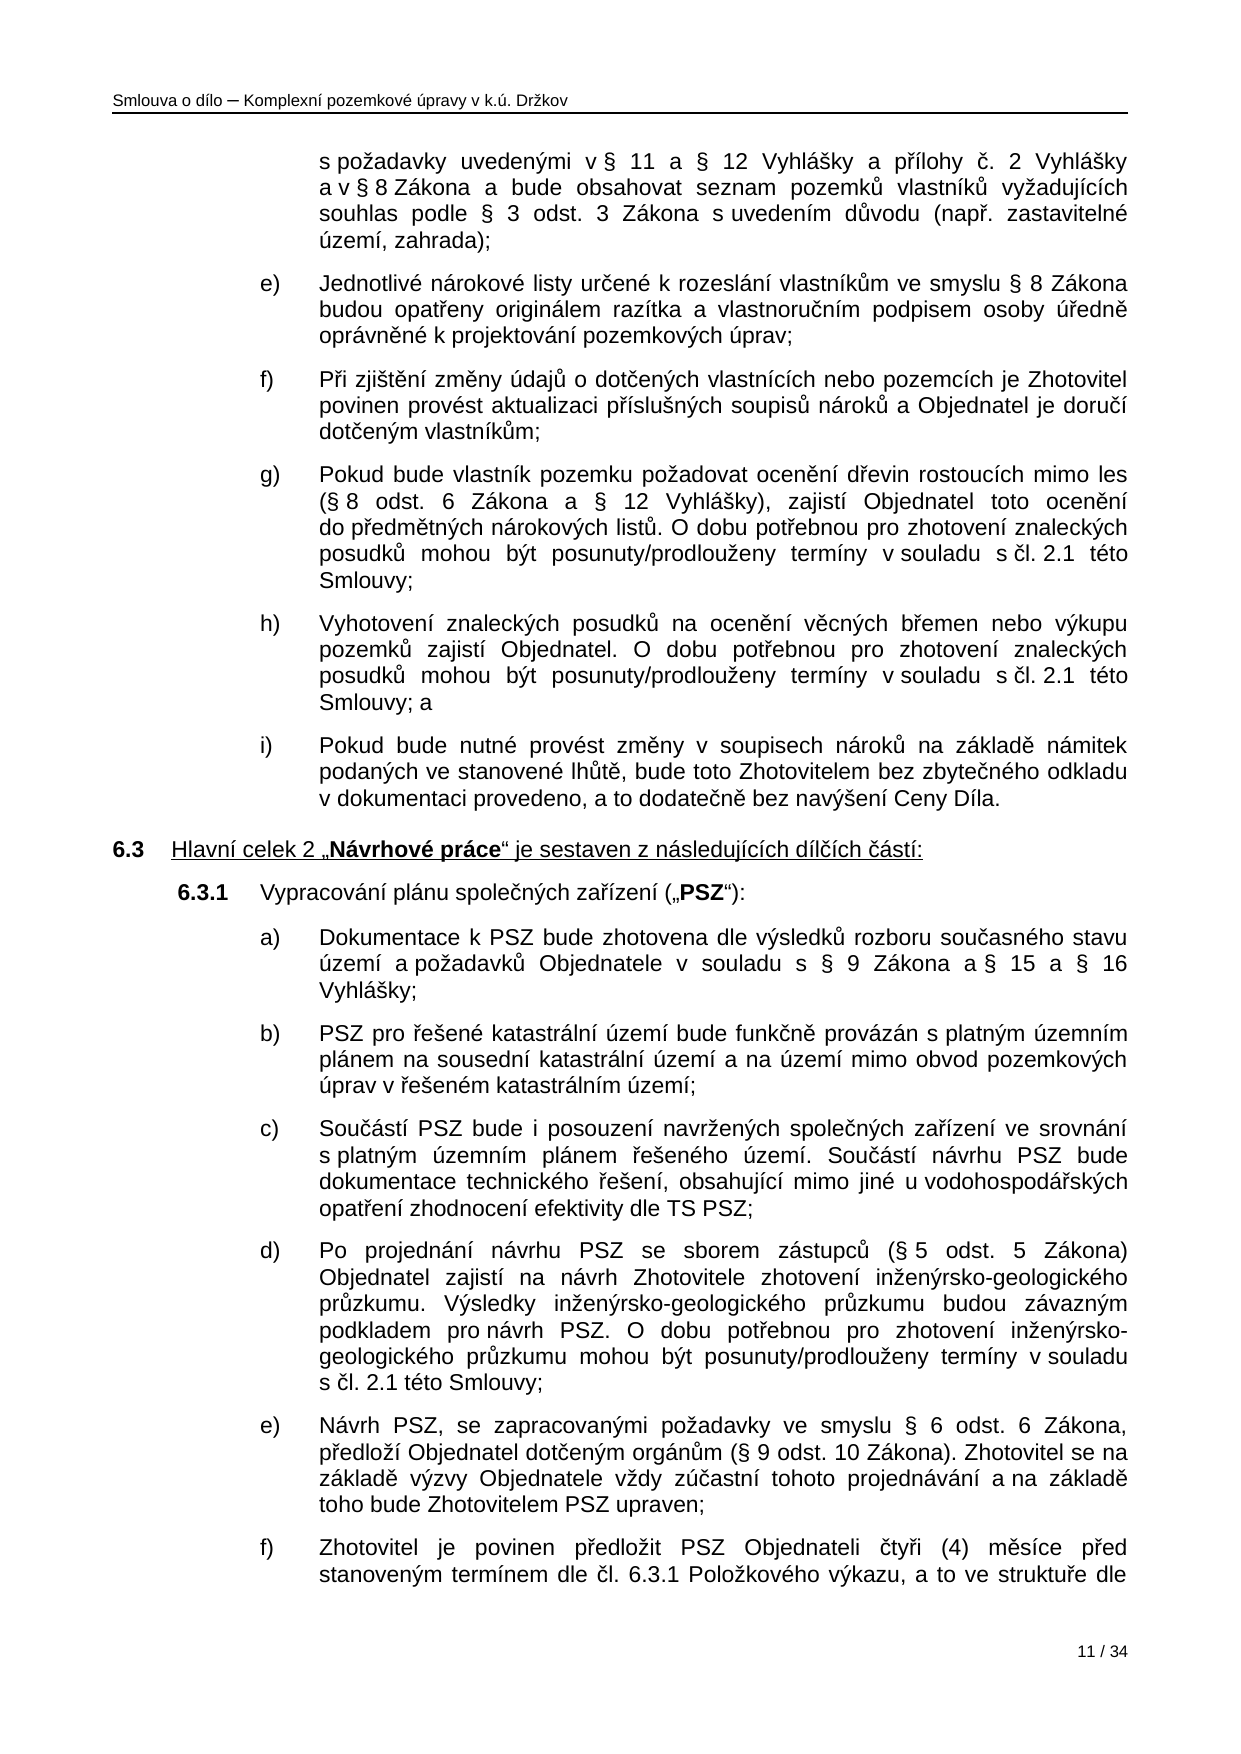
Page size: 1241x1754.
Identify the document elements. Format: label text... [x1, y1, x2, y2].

list Po projednání návrhu PSZ se sborem zástupců (§ 5 odst. 5 Zákona) Objednatel zajistí na návrh Zhotovitele zhotovení inženýrsko-geologického průzkumu. Výsledky inženýrsko-geologického průzkumu budou závazným podkladem pro návrh PSZ. O dobu potřebnou pro zhotovení inženýrsko-geologického průzkumu mohou být posunuty/prodlouženy termíny v souladu s čl. 2.1 této Smlouvy; [260, 1237, 1128, 1396]
list Pokud bude vlastník pozemku požadovat ocenění dřevin rostoucích mimo les (§ 8 odst. 6 Zákona a § 12 Vyhlášky), zajistí Objednatel toto ocenění do předmětných nárokových listů. O dobu potřebnou pro zhotovení znaleckých posudků mohou být posunuty/prodlouženy termíny v souladu s čl. 2.1 této Smlouvy; [260, 461, 1128, 593]
list Dokumentace k PSZ bude zhotovena dle výsledků rozboru současného stavu území a požadavků Objednatele v souladu s § 9 Zákona a § 15 a § 16 Vyhlášky; [260, 924, 1128, 1003]
list Jednotlivé nárokové listy určené k rozeslání vlastníkům ve smyslu § 8 Zákona budou opatřeny originálem razítka a vlastnoručním podpisem osoby úředně oprávněné k projektování pozemkových úprav; [260, 270, 1128, 349]
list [260, 1534, 1128, 1587]
list PSZ pro řešené katastrální území bude funkčně provázán s platným územním plánem na sousední katastrální území a na území mimo obvod pozemkových úprav v řešeném katastrálním území; [260, 1020, 1128, 1099]
list Návrh PSZ, se zapracovanými požadavky ve smyslu § 6 odst. 6 Zákona, předloží Objednatel dotčeným orgánům (§ 9 odst. 10 Zákona). Zhotovitel se na základě výzvy Objednatele vždy zúčastní tohoto projednávání a na základě toho bude Zhotovitelem PSZ upraven; [260, 1412, 1128, 1518]
text Vypracování plánu společných zařízení („PSZ“): [177, 879, 1128, 905]
list Vyhotovení znaleckých posudků na ocenění věcných břemen nebo výkupu pozemků zajistí Objednatel. O dobu potřebnou pro zhotovení znaleckých posudků mohou být posunuty/prodlouženy termíny v souladu s čl. 2.1 této Smlouvy; a [260, 610, 1128, 715]
list Pokud bude nutné provést změny v soupisech nároků na základě námitek podaných ve stanovené lhůtě, bude toto Zhotovitelem bez zbytečného odkladu v dokumentaci provedeno, a to dodatečně bez navýšení Ceny Díla. [260, 732, 1128, 811]
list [260, 148, 1128, 253]
text Hlavní celek 2 „Návrhové práce“ je sestaven z následujících dílčích částí: [112, 836, 1128, 862]
list Součástí PSZ bude i posouzení navržených společných zařízení ve srovnání s platným územním plánem řešeného území. Součástí návrhu PSZ bude dokumentace technického řešení, obsahující mimo jiné u vodohospodářských opatření zhodnocení efektivity dle TS PSZ; [260, 1115, 1128, 1221]
list Při zjištění změny údajů o dotčených vlastnících nebo pozemcích je Zhotovitel povinen provést aktualizaci příslušných soupisů nároků a Objednatel je doručí dotčeným vlastníkům; [260, 366, 1128, 444]
